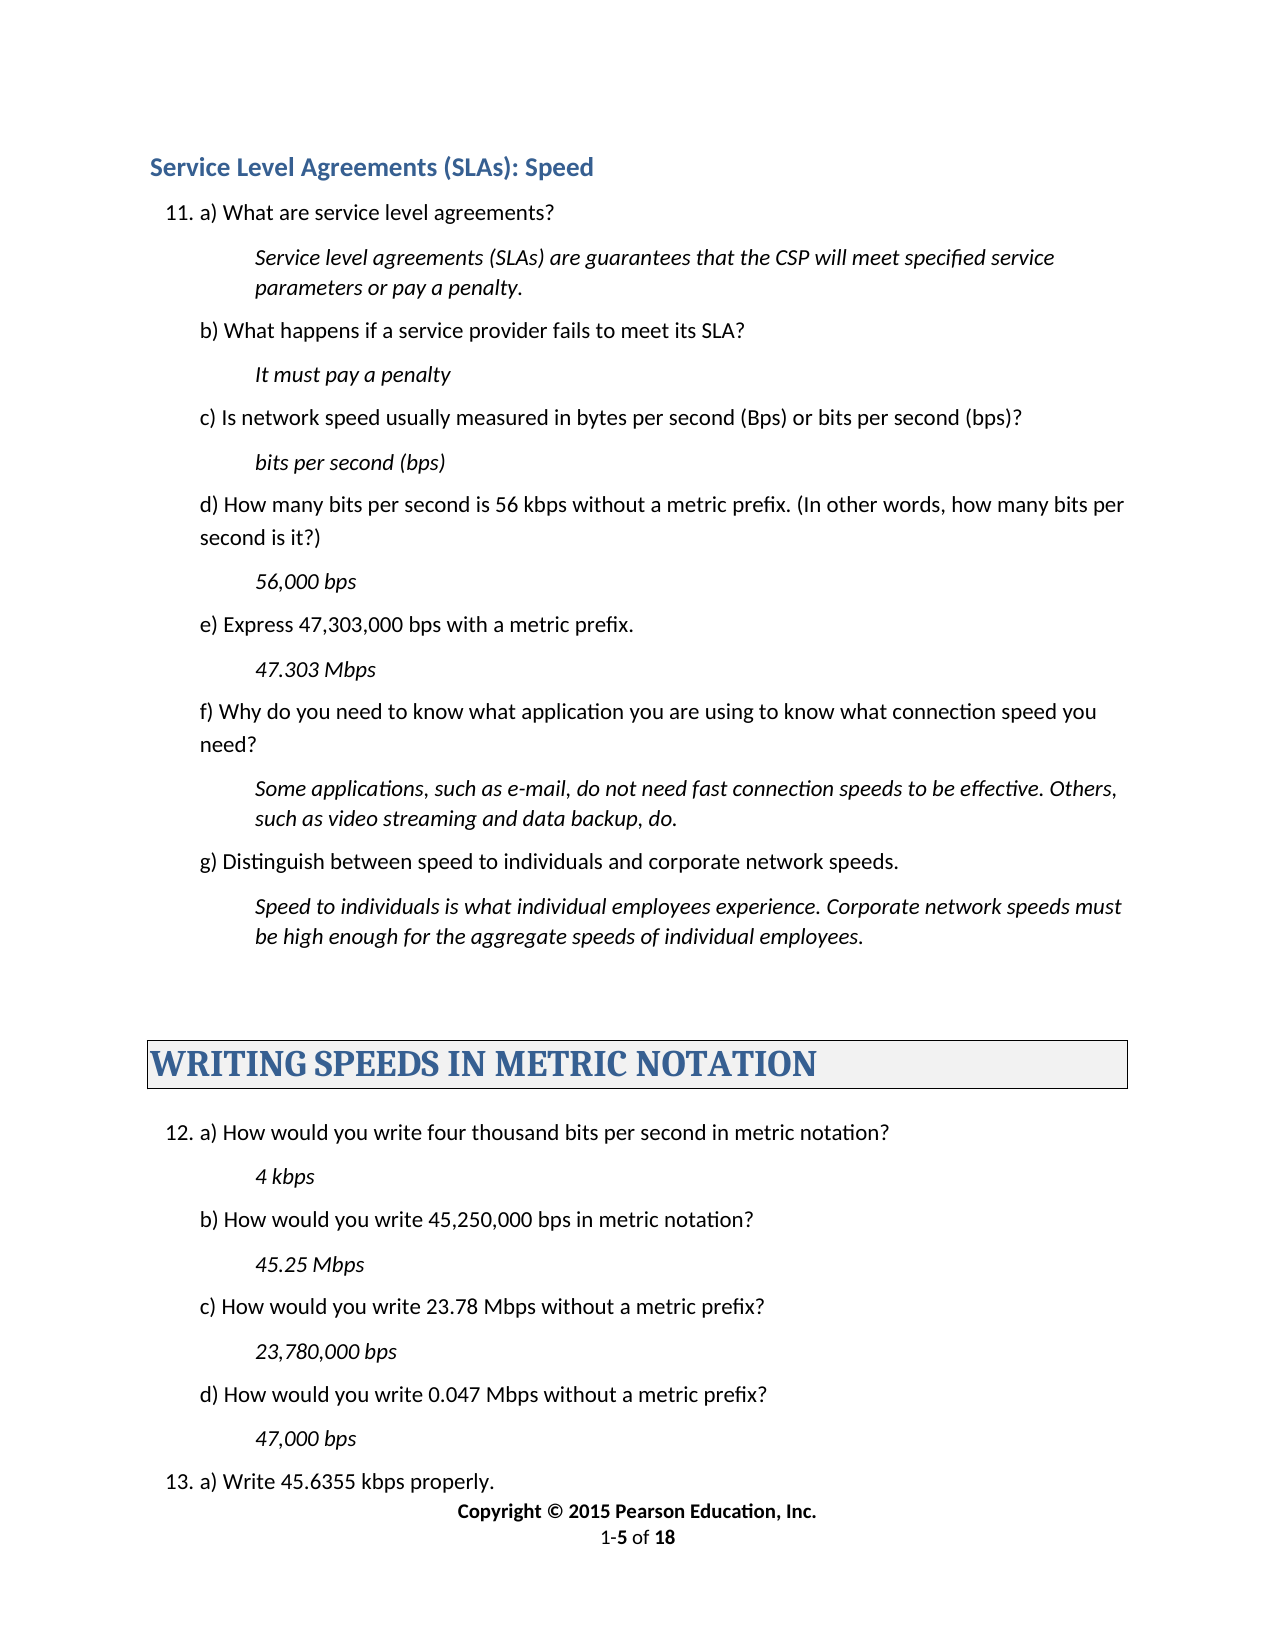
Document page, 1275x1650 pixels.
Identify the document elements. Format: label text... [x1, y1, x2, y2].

text Service level agreements (SLAs) are guarantees that the CSP will meet specified service parameters or pay a penalty. [255, 243, 1125, 301]
text g) Distinguish between speed to individuals and corporate network speeds. [150, 847, 1125, 875]
subtitle Service Level Agreements (SLAs): Speed [150, 150, 1125, 183]
text e) Express 47,303,000 bps with a metric prefix. [150, 610, 1125, 638]
text c) Is network speed usually measured in bytes per second (Bps) or bits per second (bps)? [150, 403, 1125, 431]
text 56,000 bps [255, 567, 1125, 595]
text f) Why do you need to know what application you are using to know what connection speed you need? [150, 697, 1125, 758]
text bits per second (bps) [255, 448, 1125, 476]
text d) How many bits per second is 56 kbps without a metric prefix. (In other words, how many bits per second is it?) [150, 491, 1125, 551]
text 45.25 Mbps [255, 1250, 1125, 1278]
text d) How would you write 0.047 Mbps without a metric prefix? [150, 1380, 1125, 1408]
subtitle Writing Speeds in Metric Notation [148, 1041, 1127, 1088]
text Some applications, such as e-mail, do not need fast connection speeds to be effective. Others, such as video streaming and data backup, do. [255, 774, 1125, 833]
text 13. a) Write 45.6355 kbps properly. [150, 1467, 1125, 1495]
text b) How would you write 45,250,000 bps in metric notation? [150, 1205, 1125, 1233]
text Speed to individuals is what individual employees experience. Corporate network speeds must be high enough for the aggregate speeds of individual employees. [255, 892, 1125, 950]
text 4 kbps [255, 1162, 1125, 1190]
text 12. a) How would you write four thousand bits per second in metric notation? [150, 1118, 1125, 1146]
text b) What happens if a service provider fails to meet its SLA? [150, 316, 1125, 344]
text 23,780,000 bps [255, 1337, 1125, 1365]
text 11. a) What are service level agreements? [150, 198, 1125, 226]
text 47,000 bps [255, 1424, 1125, 1453]
text c) How would you write 23.78 Mbps without a metric prefix? [150, 1292, 1125, 1321]
text It must pay a penalty [255, 360, 1125, 388]
text 47.303 Mbps [255, 655, 1125, 683]
